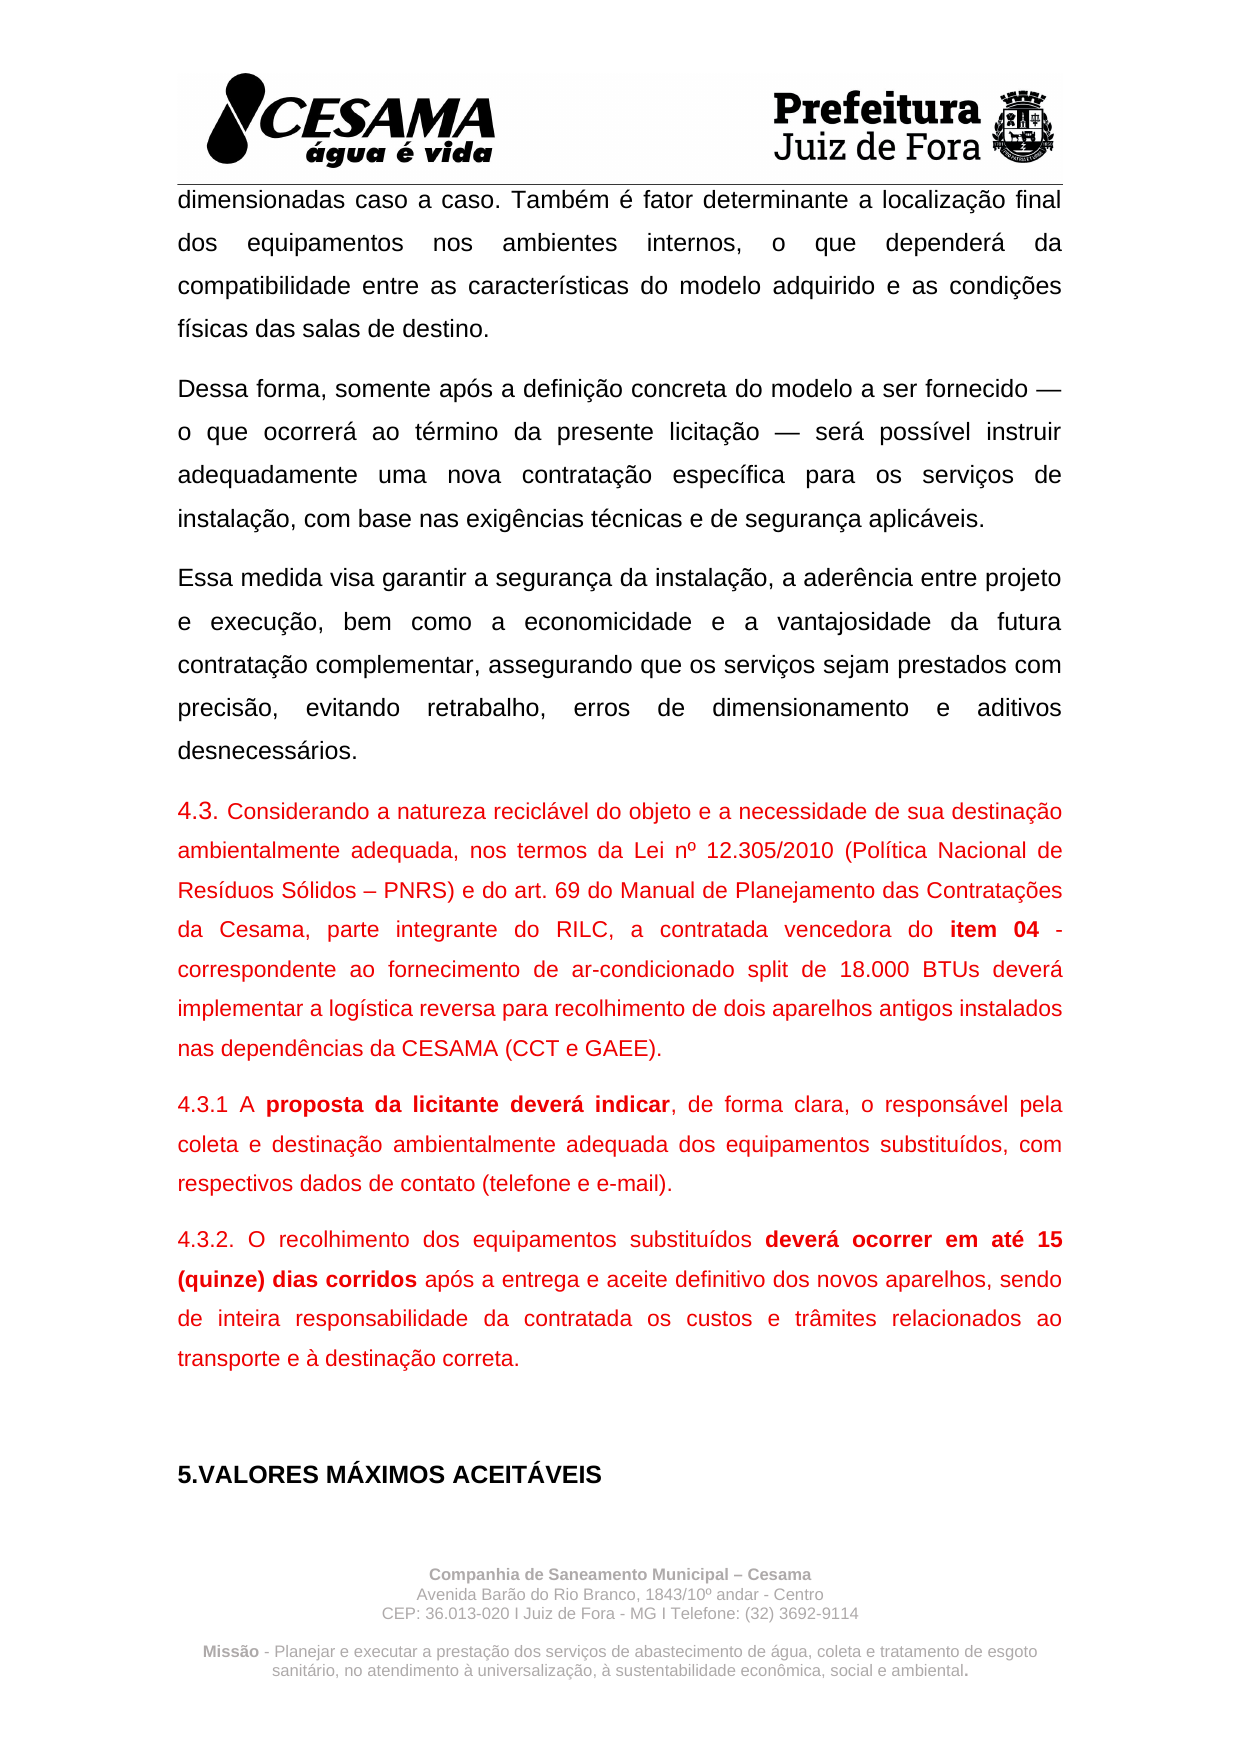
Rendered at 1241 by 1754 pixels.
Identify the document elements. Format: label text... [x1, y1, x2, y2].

text Essa medida visa garantir a segurança da instalação, a aderência entre projeto e execução, bem como a economicidade e a vantajosidade da futura contratação complementar, assegurando que os serviços sejam prestados com precisão, evitando retrabalho, erros de dimensionamento e aditivos desnecessários. [177, 563, 1063, 764]
text 4.3. Considerando a natureza reciclável do objeto e a necessidade de sua destinação ambientalmente adequada, nos termos da Lei nº 12.305/2010 (Política Nacional de Resíduos Sólidos – PNRS) e do art. 69 do Manual de Planejamento das Contratações da Cesama, parte integrante do RILC, a contratada vencedora do item 04 - correspondente ao fornecimento de ar-condicionado split de 18.000 BTUs deverá implementar a logística reversa para recolhimento de dois aparelhos antigos instalados nas dependências da CESAMA (CCT e GAEE). [177, 796, 1063, 1061]
text 5.VALORES MÁXIMOS ACEITÁVEIS [177, 1461, 1063, 1489]
text Dessa forma, somente após a definição concreta do modelo a ser fornecido — o que ocorrerá ao término da presente licitação — será possível instruir adequadamente uma nova contratação específica para os serviços de instalação, com base nas exigências técnicas e de segurança aplicáveis. [177, 374, 1063, 532]
text 4.3.1 A proposta da licitante deverá indicar, de forma clara, o responsável pela coleta e destinação ambientalmente adequada dos equipamentos substituídos, com respectivos dados de contato (telefone e e-mail). [177, 1091, 1063, 1196]
picture [177, 73, 1063, 185]
text 4.3.2. O recolhimento dos equipamentos substituídos deverá ocorrer em até 15 (quinze) dias corridos após a entrega e aceite definitivo dos novos aparelhos, sendo de inteira responsabilidade da contratada os custos e trâmites relacionados ao transporte e à destinação correta. [177, 1226, 1063, 1371]
